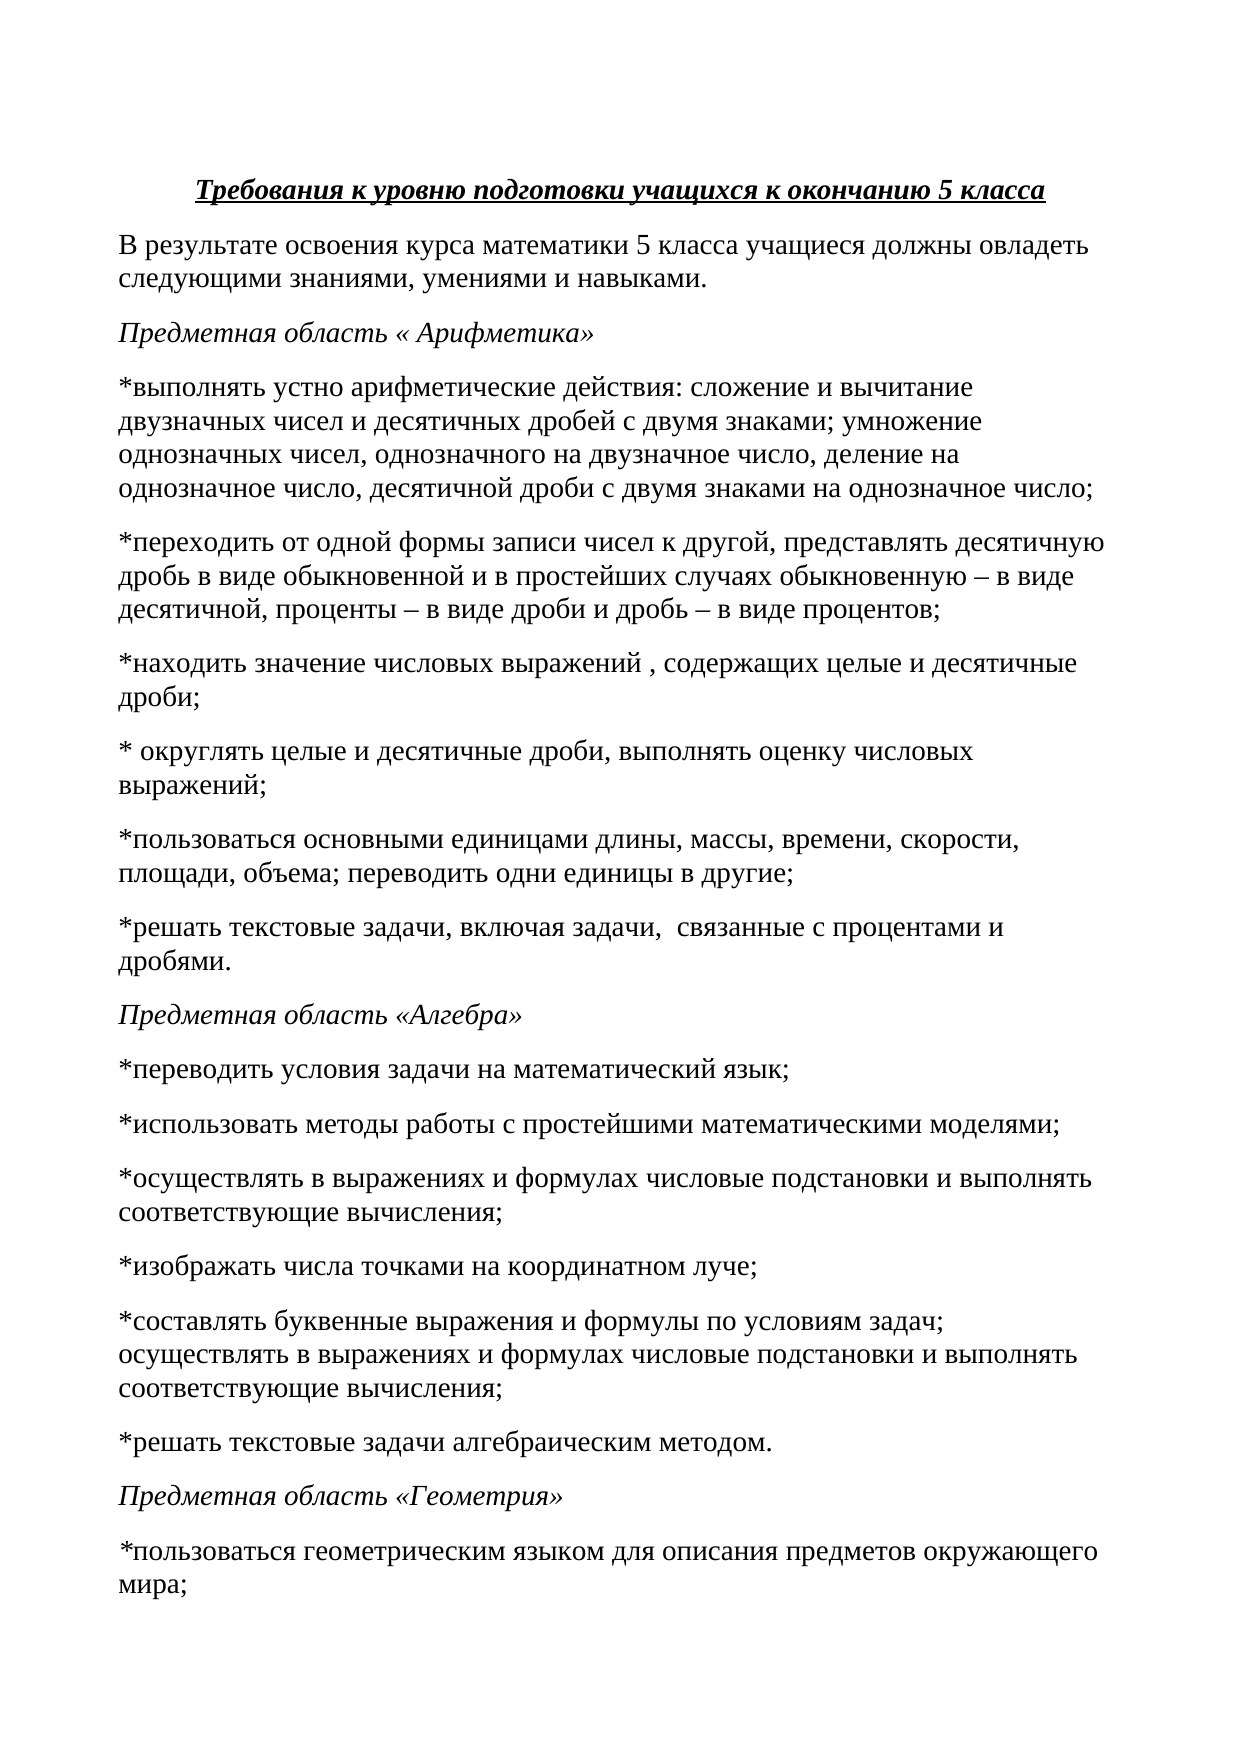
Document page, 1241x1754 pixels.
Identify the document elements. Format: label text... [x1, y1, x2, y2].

text *решать текстовые задачи, включая задачи, связанные с процентами и дробями. [118, 909, 1122, 976]
text *находить значение числовых выражений , содержащих целые и десятичные дроби; [118, 646, 1122, 713]
text *использовать методы работы с простейшими математическими моделями; [118, 1106, 1122, 1139]
text Предметная область «Геометрия» [118, 1478, 1122, 1512]
text *переводить условия задачи на математический язык; [118, 1052, 1122, 1085]
text *пользоваться основными единицами длины, массы, времени, скорости, площади, объема; переводить одни единицы в другие; [118, 821, 1122, 888]
text Предметная область «Алгебра» [118, 997, 1122, 1031]
text *переходить от одной формы записи чисел к другой, представлять десятичную дробь в виде обыкновенной и в простейших случаях обыкновенную – в виде десятичной, проценты – в виде дроби и дробь – в виде процентов; [118, 524, 1122, 625]
text *пользоваться геометрическим языком для описания предметов окружающего мира; [118, 1533, 1122, 1600]
text В результате освоения курса математики 5 класса учащиеся должны овладеть следующими знаниями, умениями и навыками. [118, 227, 1122, 294]
text *решать текстовые задачи алгебраическим методом. [118, 1424, 1122, 1458]
text Предметная область « Арифметика» [118, 315, 1122, 348]
text *выполнять устно арифметические действия: сложение и вычитание двузначных чисел и десятичных дробей с двумя знаками; умножение однозначных чисел, однозначного на двузначное число, деление на однозначное число, десятичной дроби с двумя знаками на однозначное число; [118, 369, 1122, 503]
text Требования к уровню подготовки учащихся к окончанию 5 класса [118, 172, 1122, 206]
text * округлять целые и десятичные дроби, выполнять оценку числовых выражений; [118, 733, 1122, 801]
text *составлять буквенные выражения и формулы по условиям задач; осуществлять в выражениях и формулах числовые подстановки и выполнять соответствующие вычисления; [118, 1303, 1122, 1403]
text *осуществлять в выражениях и формулах числовые подстановки и выполнять соответствующие вычисления; [118, 1160, 1122, 1227]
text *изображать числа точками на координатном луче; [118, 1248, 1122, 1282]
